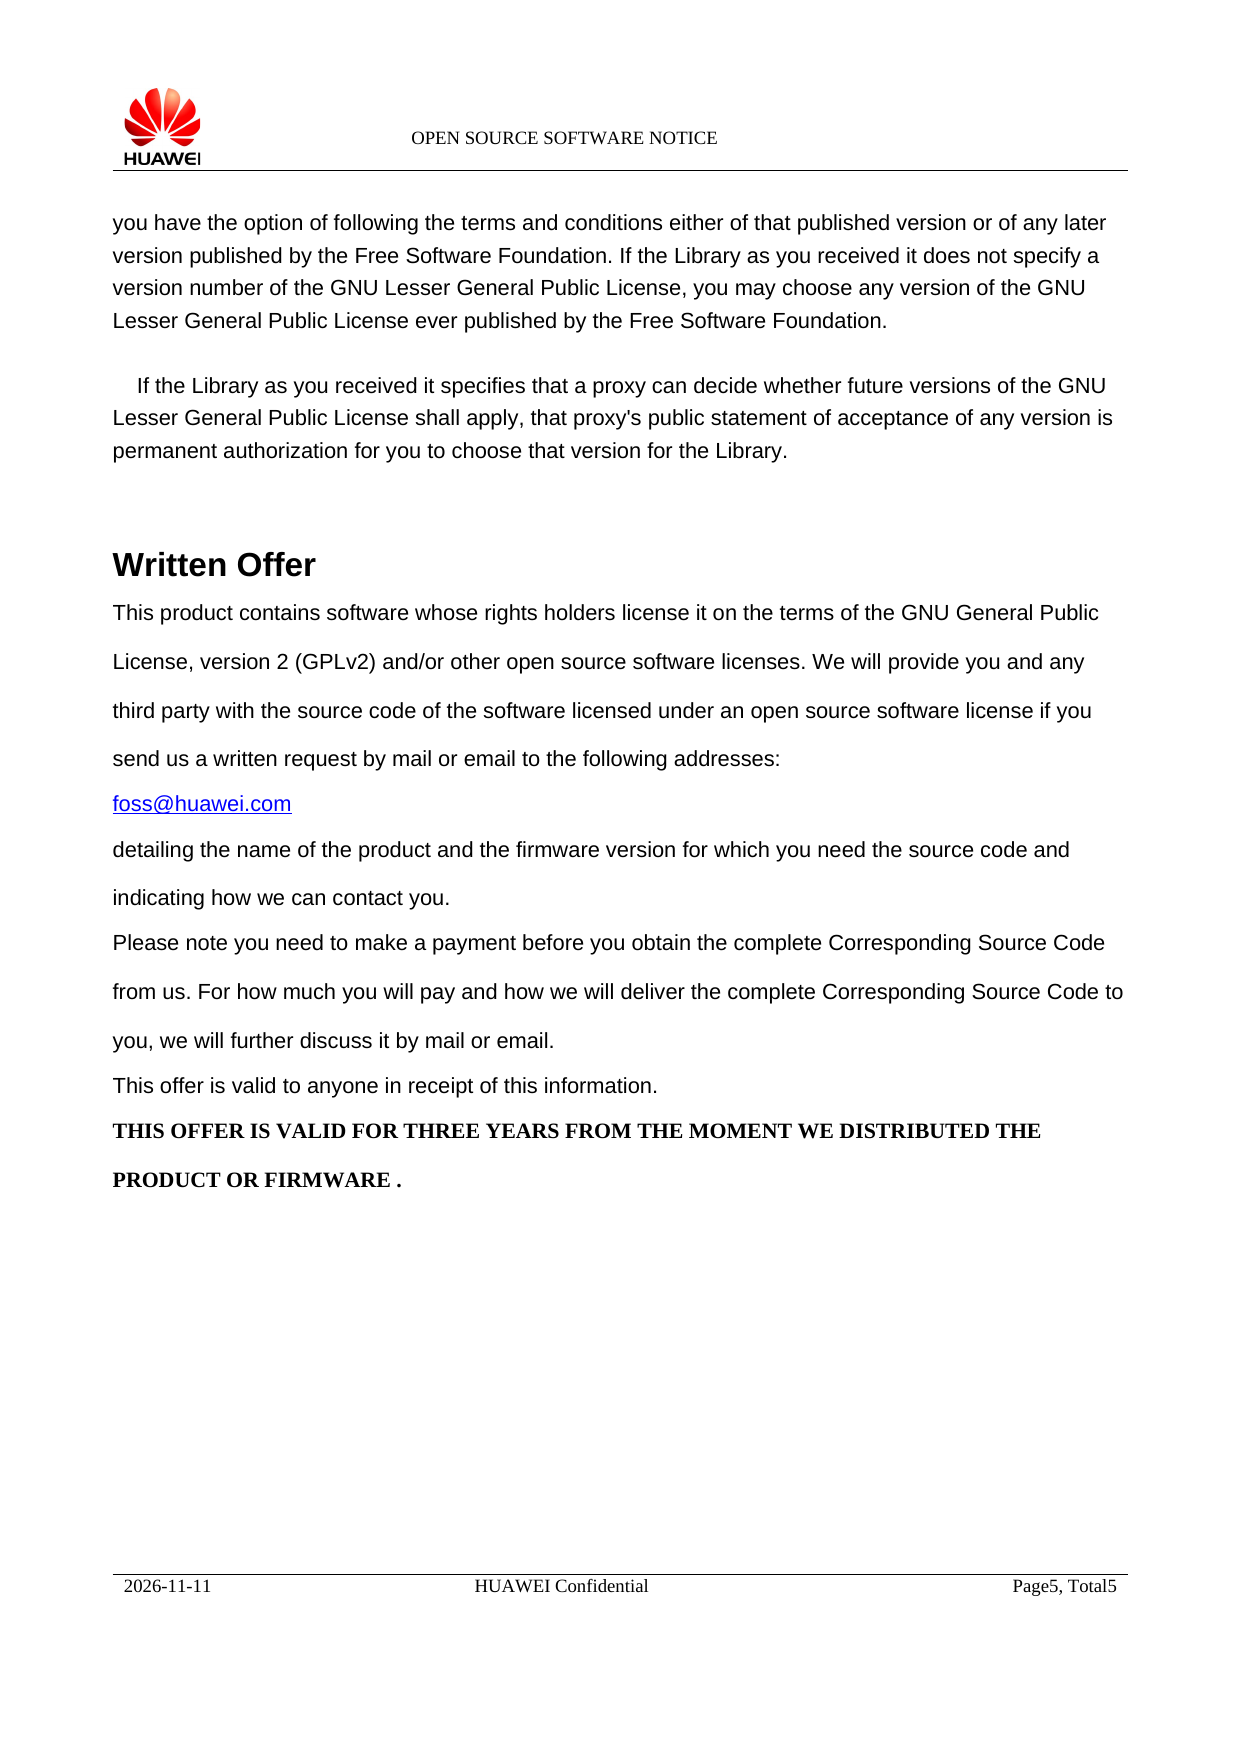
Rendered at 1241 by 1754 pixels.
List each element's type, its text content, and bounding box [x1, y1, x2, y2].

text Written Offer [112, 531, 1128, 596]
text This product contains software whose rights holders license it on the terms of the GNU General Public License, version 2 (GPLv2) and/or other open source software licenses. We will provide you and any third party with the source code of the software licensed under an open source software license if you send us a written request by mail or email to the following addresses: [112, 596, 1128, 775]
text Please note you need to make a payment before you obtain the complete Corresponding Source Code from us. For how much you will pay and how we will deliver the complete Corresponding Source Code to you, we will further discuss it by mail or email. [112, 927, 1128, 1057]
text If the Library as you received it specifies that a proxy can decide whether future versions of the GNU Lesser General Public License shall apply, that proxy's public statement of acceptance of any version is permanent authorization for you to choose that version for the Library. [112, 369, 1128, 466]
text detailing the name of the product and the firmware version for which you need the source code and indicating how we can contact you. [112, 833, 1128, 914]
picture [124, 88, 201, 165]
text This offer is valid for three years from the moment we distributed the product or firmware . [112, 1114, 1128, 1196]
text foss@huawei.com [112, 788, 1128, 820]
text This offer is valid to anyone in receipt of this information. [112, 1069, 1128, 1102]
